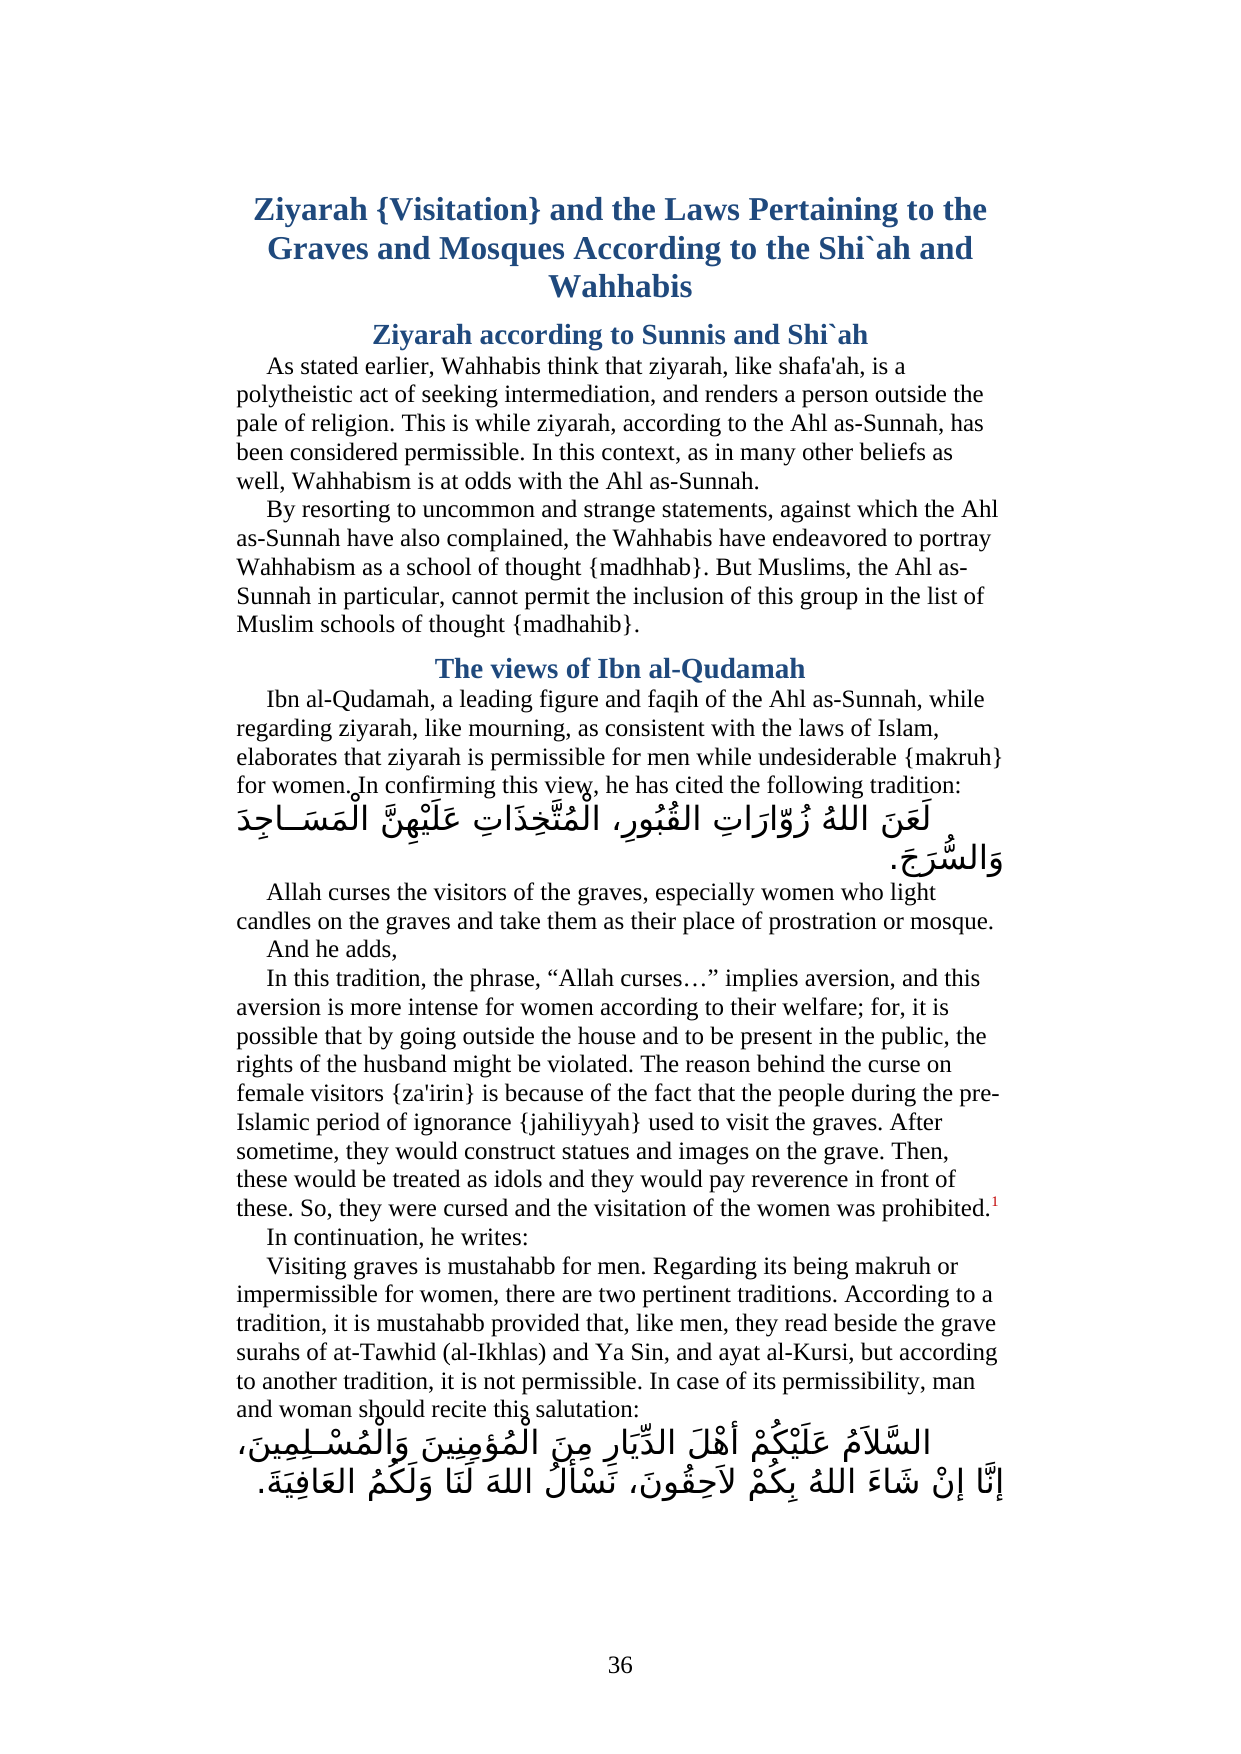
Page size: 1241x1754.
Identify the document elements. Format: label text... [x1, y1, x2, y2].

text السَّلاَمُ عَلَيْكُمْ أهْلَ الدِّيَارِ مِنَ الْمُؤمِنِينَ وَالْمُسْلِمِينَ، إنَّا إنْ شَاءَ اللهُ بِكُمْ لاَحِقُونَ، نَسْألُ اللهَ لَنَا وَلَكُمُ العَافِيَةَ. [236, 1423, 1004, 1501]
text In continuation, he writes: [236, 1222, 1004, 1251]
text By resorting to uncommon and strange statements, against which the Ahl as-Sunnah have also complained, the Wahhabis have endeavored to portray Wahhabism as a school of thought {madhhab}. But Muslims, the Ahl as-Sunnah in particular, cannot permit the inclusion of this group in the list of Muslim schools of thought {madhahib}. [236, 494, 1004, 638]
text Visiting graves is mustahabb for men. Regarding its being makruh or impermissible for women, there are two pertinent traditions. According to a tradition, it is mustahabb provided that, like men, they read beside the grave surahs of at-Tawhid (al-Ikhlas) and Ya Sin, and ayat al-Kursi, but according to another tradition, it is not permissible. In case of its permissibility, man and woman should recite this salutation: [236, 1251, 1004, 1423]
subtitle Ziyarah {Visitation} and the Laws Pertaining to the Graves and Mosques According to the Shi`ah and Wahhabis [236, 190, 1004, 305]
subtitle The views of Ibn al-Qudamah [236, 651, 1004, 684]
text لَعَنَ اللهُ زُوّارَاتِ القُبُورِ، الْمُتَّخِذَاتِ عَلَيْهِنَّ الْمَسَاجِدَ وَالسُّرَجَ. [236, 799, 1004, 877]
text As stated earlier, Wahhabis think that ziyarah, like shafa'ah, is a polytheistic act of seeking intermediation, and renders a person outside the pale of religion. This is while ziyarah, according to the Ahl as-Sunnah, has been considered permissible. In this context, as in many other beliefs as well, Wahhabism is at odds with the Ahl as-Sunnah. [236, 351, 1004, 494]
text Ibn al-Qudamah, a leading figure and faqih of the Ahl as-Sunnah, while regarding ziyarah, like mourning, as consistent with the laws of Islam, elaborates that ziyarah is permissible for men while undesiderable {makruh} for women. In confirming this view, he has cited the following tradition: [236, 684, 1004, 799]
text In this tradition, the phrase, “Allah curses…” implies aversion, and this aversion is more intense for women according to their welfare; for, it is possible that by going outside the house and to be present in the public, the rights of the husband might be violated. The reason behind the curse on female visitors {za'irin} is because of the fact that the people during the pre-Islamic period of ignorance {jahiliyyah} used to visit the graves. After sometime, they would construct statues and images on the grave. Then, these would be treated as idols and they would pay reverence in front of these. So, they were cursed and the visitation of the women was prohibited.1 [236, 963, 1004, 1222]
subtitle Ziyarah according to Sunnis and Shi`ah [236, 317, 1004, 351]
text And he adds, [236, 934, 1004, 963]
text Allah curses the visitors of the graves, especially women who light candles on the graves and take them as their place of prostration or mosque. [236, 877, 1004, 934]
